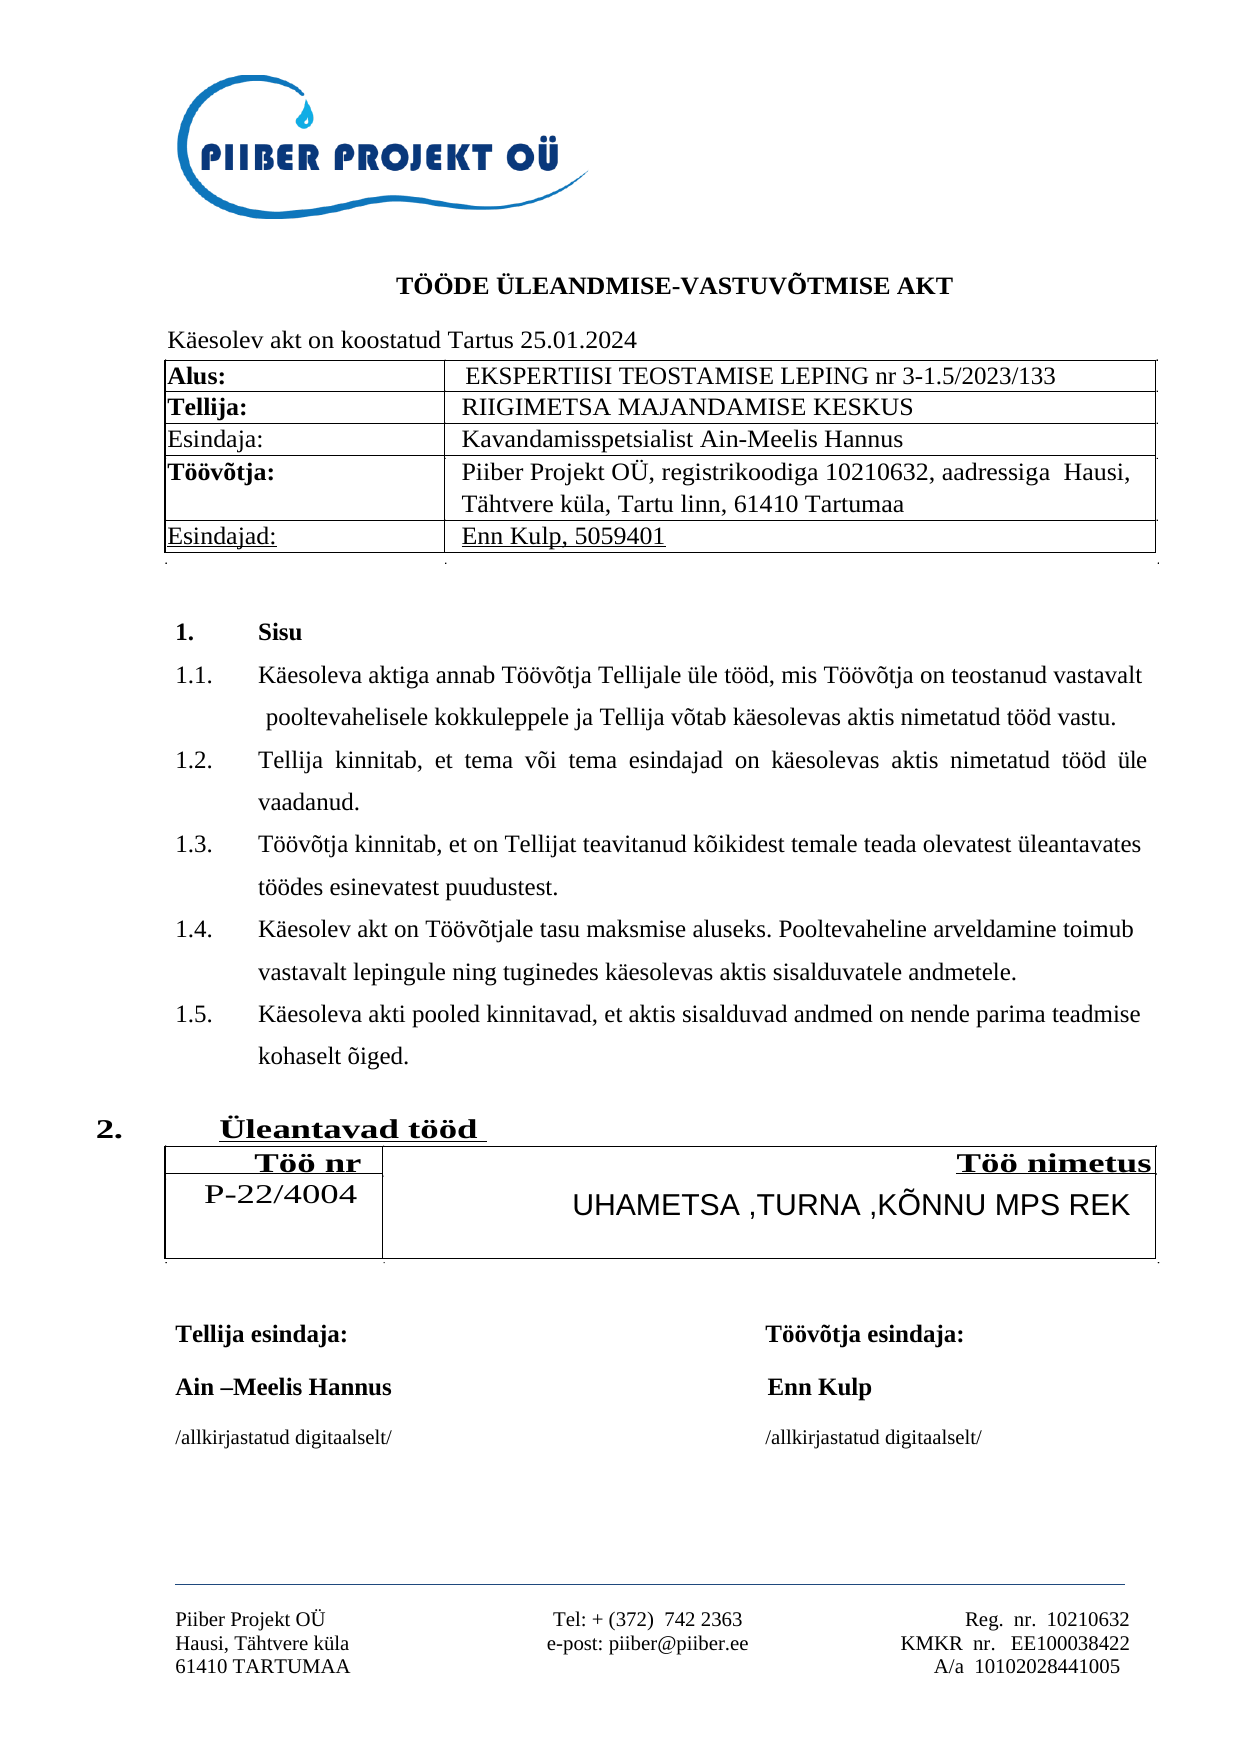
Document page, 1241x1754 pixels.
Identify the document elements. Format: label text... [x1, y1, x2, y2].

text Piiber Projekt OÜ Tel: + (372) 742 2363 Reg. nr. 10210632 Hausi, Tähtvere küla e-post: piiber@piiber.ee KMKR nr. EE100038422 61410 TARTUMAA A/a 10102028441005 [175, 1607, 1130, 1678]
table_cell [956, 1174, 1155, 1257]
table_cell Piiber Projekt OÜ, registrikoodiga 10210632, aadressiga Hausi, Tähtvere küla, Tartu linn, 61410 Tartumaa [445, 456, 1155, 520]
table_cell Tellija: [166, 392, 444, 423]
text 1. Sisu [175, 618, 1188, 646]
table_cell Esindajad: [166, 521, 444, 552]
text 2. Üleantavad tööd [96, 1114, 1188, 1145]
table_header [383, 1147, 956, 1257]
text kohaselt õiged. [258, 1043, 1188, 1070]
table_cell Enn Kulp, 5059401 [445, 521, 1155, 552]
text vastavalt lepingule ning tuginedes käesolevas aktis sisalduvatele andmetele. [258, 958, 1188, 986]
text 1.5. Käesoleva akti pooled kinnitavad, et aktis sisalduvad andmed on nende parima teadmise [175, 1000, 1188, 1028]
text töödes esinevatest puudustest. [258, 873, 1188, 901]
text /allkirjastatud digitaalselt/ /allkirjastatud digitaalselt/ [175, 1426, 1188, 1449]
text Tellija esindaja: Töövõtja esindaja: [175, 1321, 1188, 1348]
table_cell P-22/4004 [166, 1174, 382, 1257]
text pooltevahelisele kokkuleppele ja Tellija võtab käesolevas aktis nimetatud tööd vastu. [249, 703, 1116, 731]
picture [177, 75, 589, 219]
text 1.3. Töövõtja kinnitab, et on Tellijat teavitanud kõikidest temale teada olevatest üleantavates [175, 831, 1188, 858]
text 1.2. Tellija kinnitab, et tema või tema esindajad on käesolevas aktis nimetatud tööd üle [175, 746, 1188, 774]
text 1.1. Käesoleva aktiga annab Töövõtja Tellijale üle tööd, mis Töövõtja on teostanud vastavalt [175, 661, 1188, 689]
text vaadanud. [258, 788, 1188, 816]
table_header EKSPERTIISI TEOSTAMISE LEPING nr 3-1.5/2023/133 [445, 361, 1155, 391]
text TÖÖDE ÜLEANDMISE-VASTUVÕTMISE AKT Käesolev akt on koostatud Tartus 25.01.2024 [167, 251, 1144, 359]
table_header Töö nr [166, 1147, 382, 1172]
table_cell Töövõtja: [166, 456, 444, 520]
table_cell RIIGIMETSA MAJANDAMISE KESKUS [445, 392, 1155, 423]
table_header Töö nimetus [956, 1147, 1155, 1172]
text Ain –Meelis Hannus Enn Kulp [175, 1373, 1188, 1401]
table_header Alus: EKSPERTIISI TEO [166, 361, 444, 391]
text 1.4. Käesolev akt on Töövõtjale tasu maksmise aluseks. Pooltevaheline arveldamine toimub [175, 915, 1188, 943]
table_cell Kavandamisspetsialist Ain-Meelis Hannus [445, 424, 1155, 455]
table_cell Esindaja: [166, 424, 444, 455]
